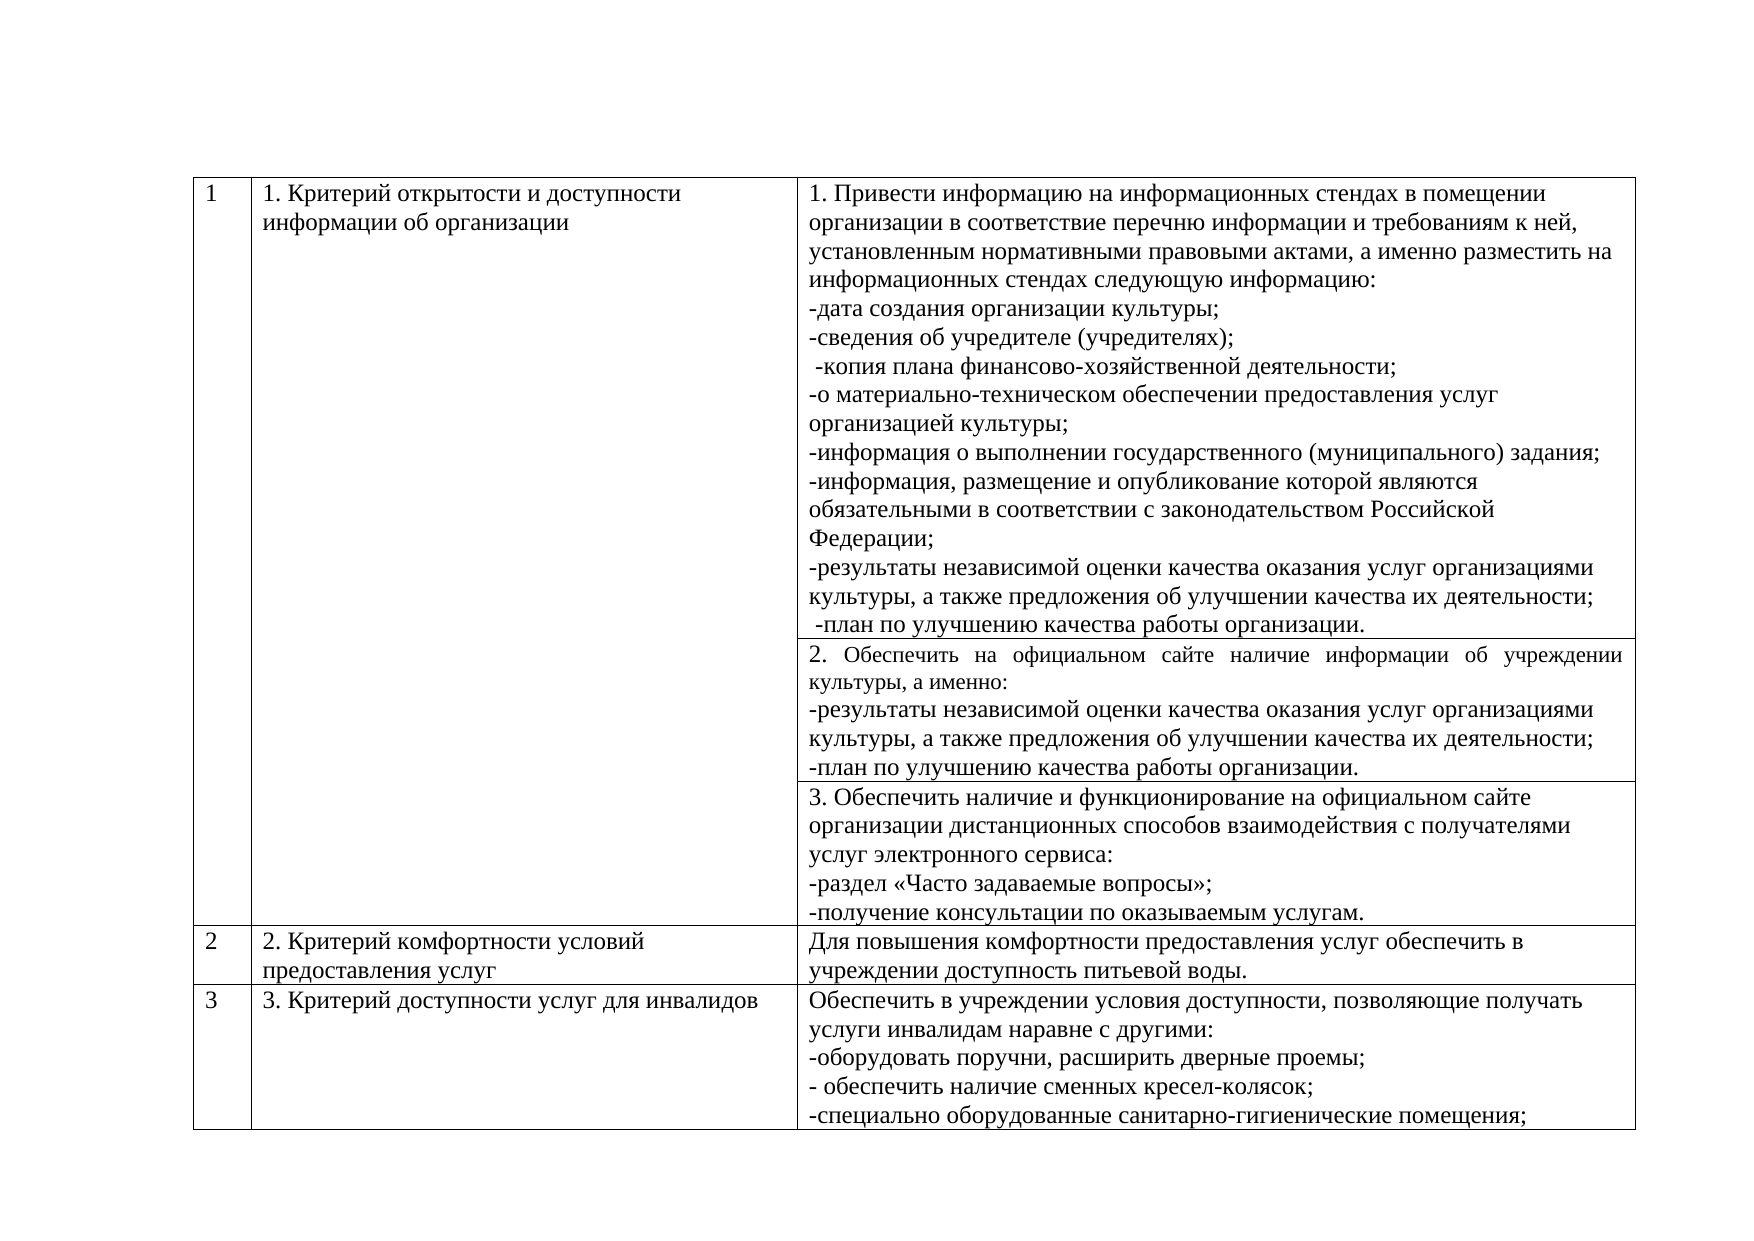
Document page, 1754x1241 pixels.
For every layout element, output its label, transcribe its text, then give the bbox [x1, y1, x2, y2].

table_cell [798, 985, 1635, 1129]
table_cell 2 [194, 926, 251, 984]
table_cell 2. Критерий комфортности условий предоставления услуг [252, 926, 797, 984]
table_cell 1. Привести информацию на информационных стендах в помещении организации в соответствие перечню информации и требованиям к ней, установленным нормативными правовыми актами, а именно разместить на информационных стендах следующую информацию: -дата создания организации культуры; -сведения об учредителе (учредителях); -копия плана финансово-хозяйственной деятельности; -о материально-техническом обеспечении предоставления услуг организацией культуры; -информация о выполнении государственного (муниципального) задания; -информация, размещение и опубликование которой являются обязательными в соответствии с законодательством Российской Федерации; -результаты независимой оценки качества оказания услуг организациями культуры, а также предложения об улучшении качества их деятельности; -план по улучшению качества работы организации. [798, 178, 1635, 638]
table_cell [252, 985, 797, 1129]
table_cell 3. Обеспечить наличие и функционирование на официальном сайте организации дистанционных способов взаимодействия с получателями услуг электронного сервиса: -раздел «Часто задаваемые вопросы»; -получение консультации по оказываемым услугам. [798, 782, 1635, 925]
table_cell 3 [194, 985, 251, 1129]
table_cell 1 [194, 178, 251, 925]
table_cell Для повышения комфортности предоставления услуг обеспечить в учреждении доступность питьевой воды. [798, 926, 1635, 984]
table_cell 2. Обеспечить на официальном сайте наличие информации об учреждении культуры, а именно: -результаты независимой оценки качества оказания услуг организациями культуры, а также предложения об улучшении качества их деятельности; -план по улучшению качества работы организации. [798, 639, 1635, 781]
table_cell 1. Критерий открытости и доступности информации об организации [252, 178, 797, 925]
